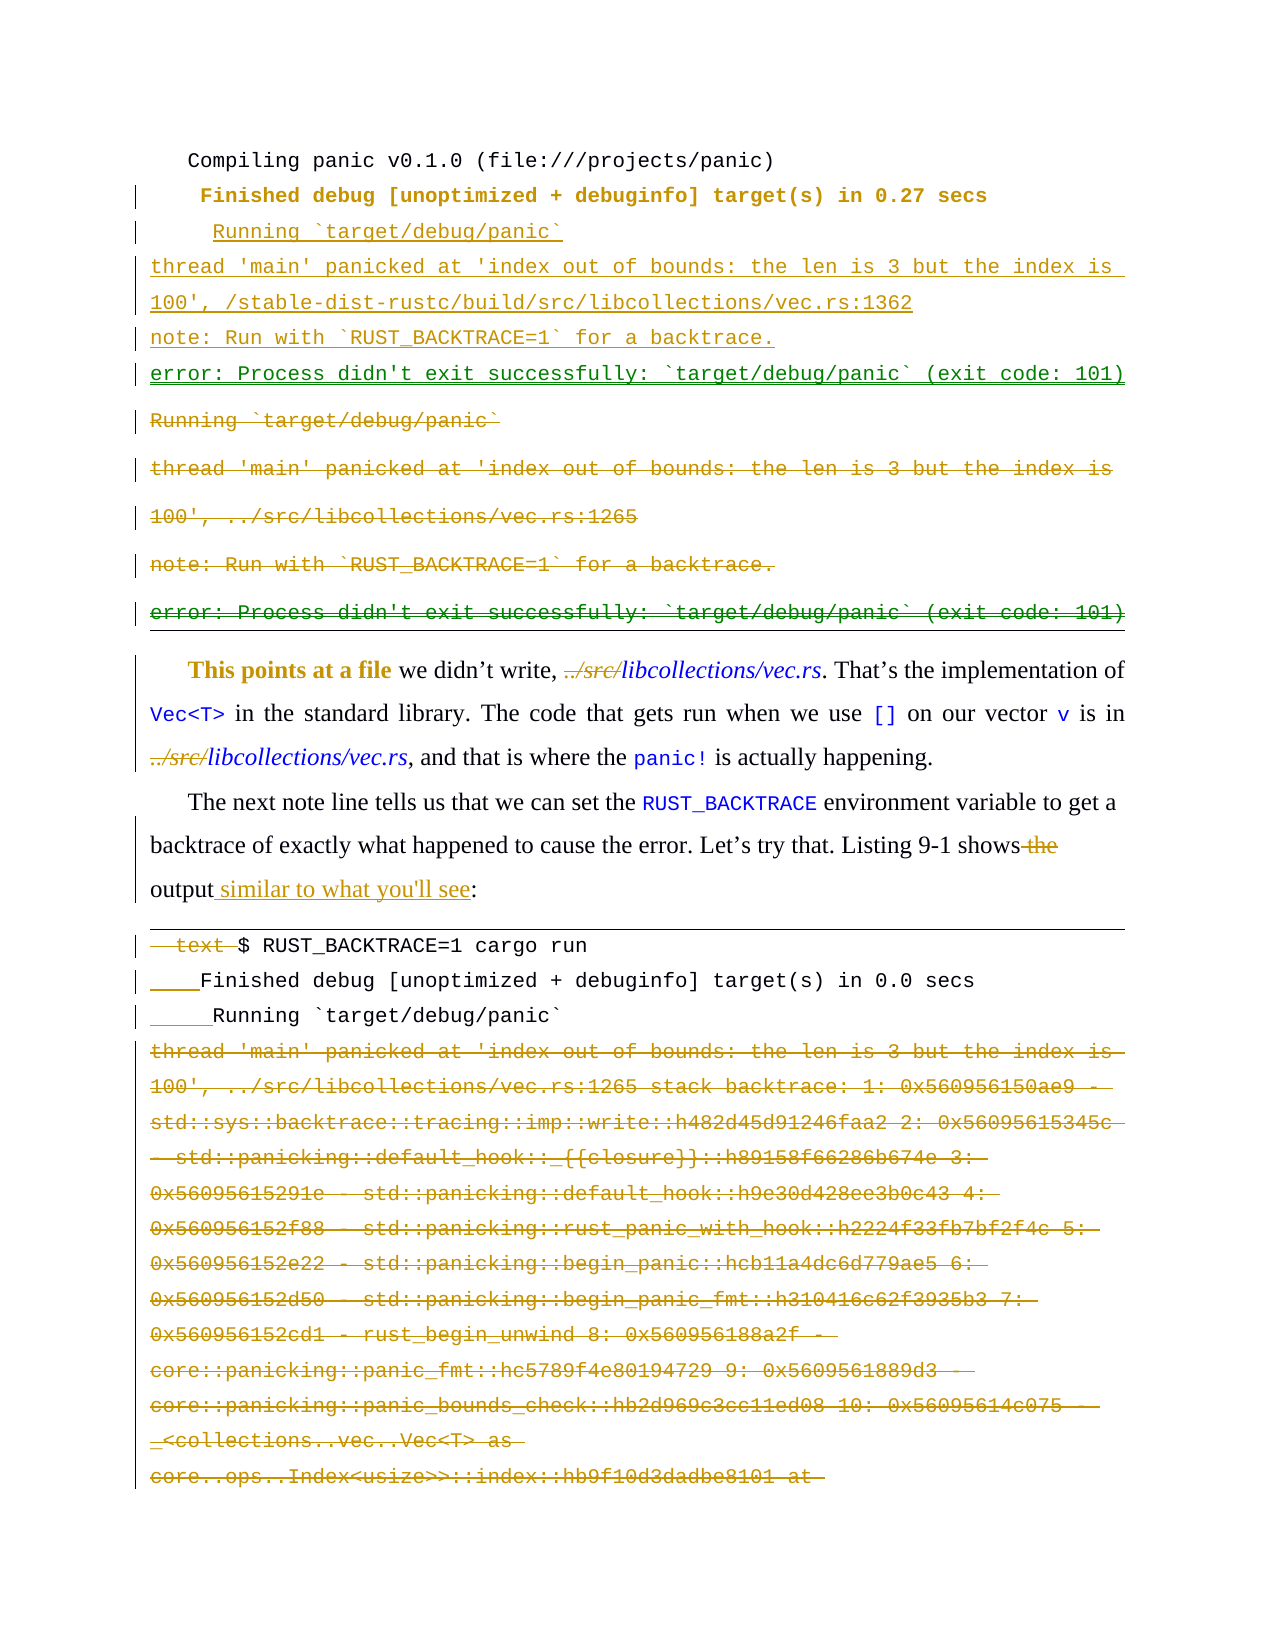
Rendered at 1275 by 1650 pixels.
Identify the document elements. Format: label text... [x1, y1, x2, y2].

text Finished debug [unoptimized + debuginfo] target(s) in 0.27 secs [150, 185, 1125, 209]
text Finished debug [unoptimized + debuginfo] target(s) in 0.0 secs [150, 970, 1125, 994]
text The next note line tells us that we can set the RUST_BACKTRACE environment variable to get a backtrace of exactly what happened to cause the error. Let’s try that. Listing 9-1 shows output: [150, 787, 1125, 902]
text Compiling panic v0.1.0 (file:///projects/panic) [150, 150, 1125, 174]
text $ RUST_BACKTRACE=1 cargo run [150, 930, 1125, 958]
text This points at a file we didn’t write, libcollections/vec.rs. That’s the implementation of Vec<T> in the standard library. The code that gets run when we use [] on our vector v is in libcollections/vec.rs, and that is where the panic! is actually happening. [150, 655, 1125, 772]
text Running `target/debug/panic` [150, 1005, 1125, 1029]
